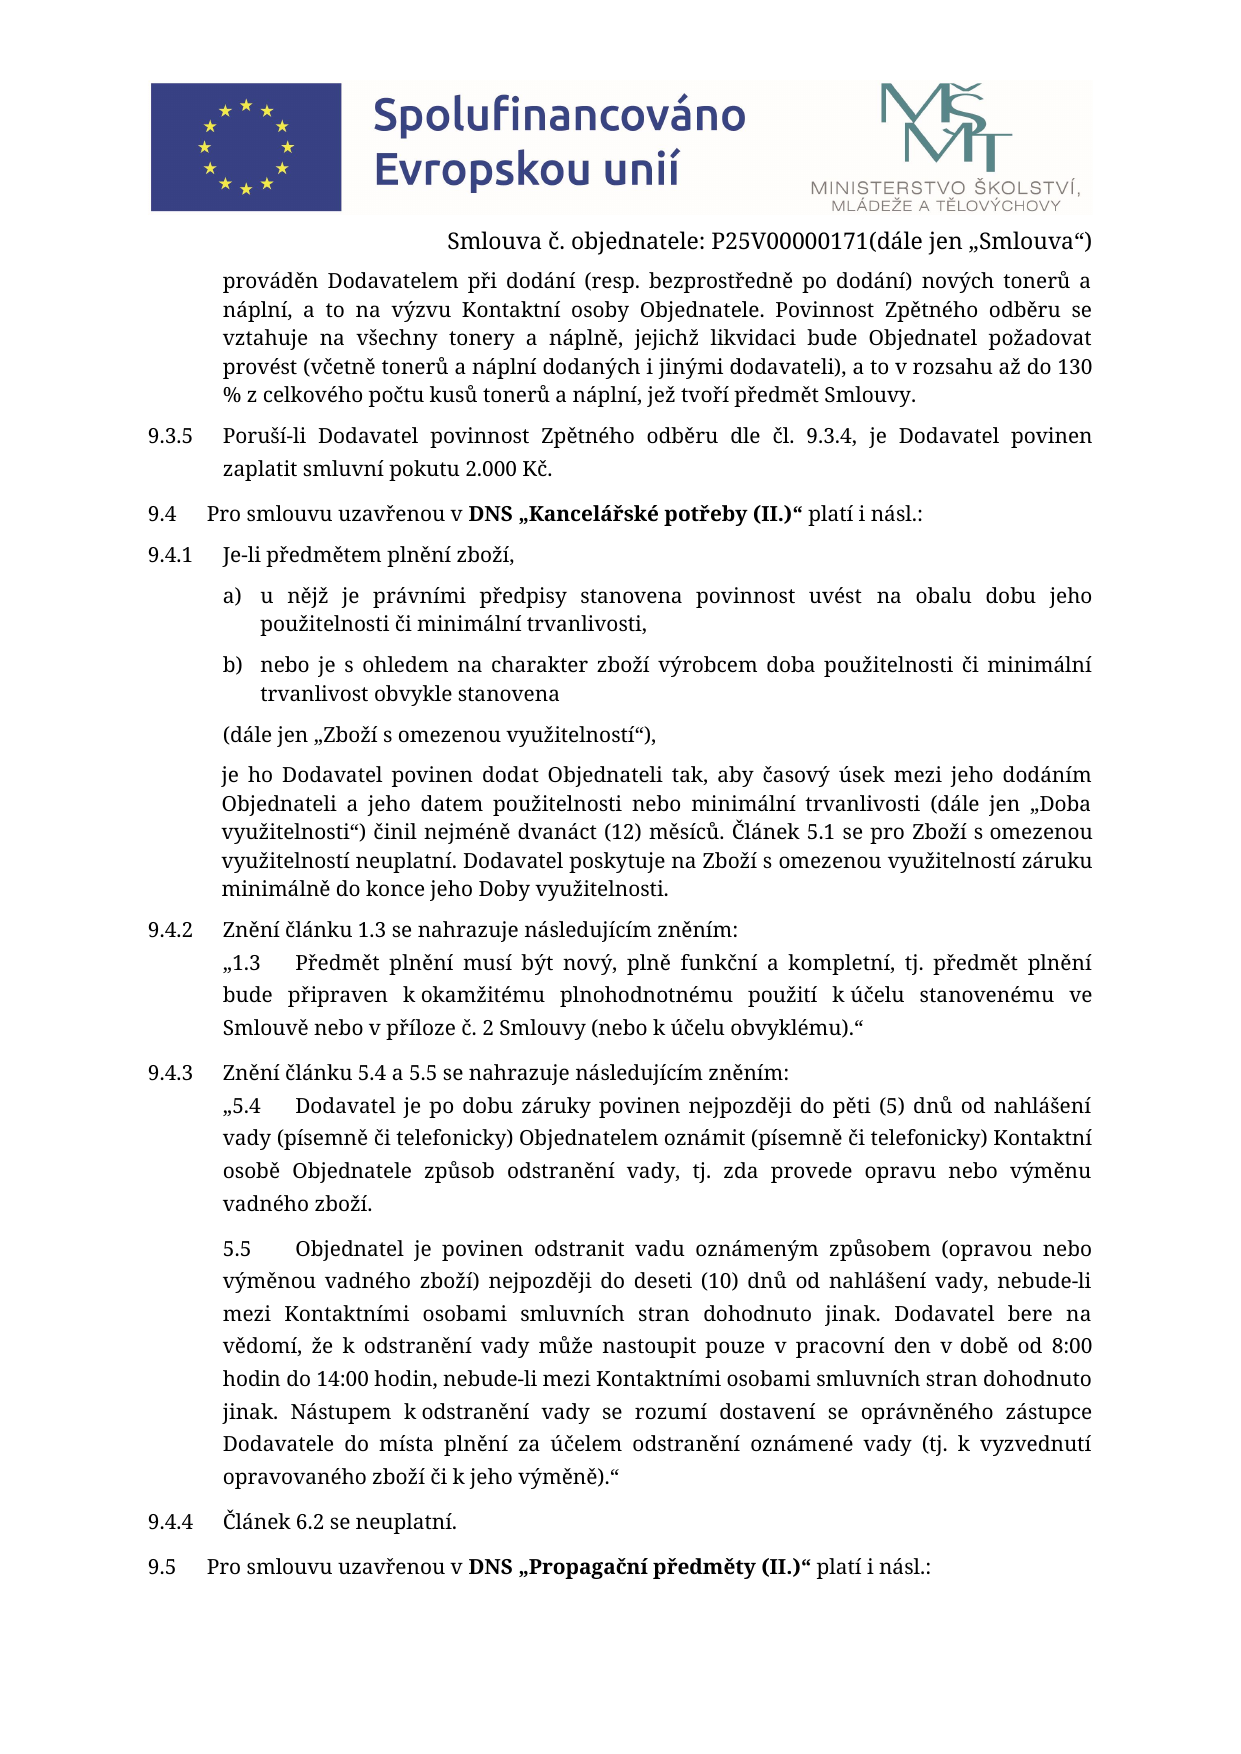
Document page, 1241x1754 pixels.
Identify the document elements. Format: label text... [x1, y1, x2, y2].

list Znění článku 5.4 a 5.5 se nahrazuje následujícím zněním: [148, 1058, 1093, 1087]
list „1.3 Předmět plnění musí být nový, plně funkční a kompletní, tj. předmět plnění bude připraven k okamžitému plnohodnotnému použití k účelu stanovenému ve Smlouvě nebo v příloze č. 2 Smlouvy (nebo k účelu obvyklému).“ [223, 948, 1093, 1042]
list u nějž je právními předpisy stanovena povinnost uvést na obalu dobu jeho použitelnosti či minimální trvanlivosti, [223, 581, 1093, 638]
list Je-li předmětem plnění zboží, [148, 540, 1093, 568]
list „5.4 Dodavatel je po dobu záruky povinen nejpozději do pěti (5) dnů od nahlášení vady (písemně či telefonicky) Objednatelem oznámit (písemně či telefonicky) Kontaktní osobě Objednatele způsob odstranění vady, tj. zda provede opravu nebo výměnu vadného zboží. [223, 1091, 1093, 1217]
text (dále jen „Zboží s omezenou využitelností“), [223, 720, 1093, 748]
list Znění článku 1.3 se nahrazuje následujícím zněním: [148, 915, 1093, 944]
list 5.5 Objednatel je povinen odstranit vadu oznámeným způsobem (opravou nebo výměnou vadného zboží) nejpozději do deseti (10) dnů od nahlášení vady, nebude-li mezi Kontaktními osobami smluvních stran dohodnuto jinak. Dodavatel bere na vědomí, že k odstranění vady může nastoupit pouze v pracovní den v době od 8:00 hodin do 14:00 hodin, nebude-li mezi Kontaktními osobami smluvních stran dohodnuto jinak. Nástupem k odstranění vady se rozumí dostavení se oprávněného zástupce Dodavatele do místa plnění za účelem odstranění oznámené vady (tj. k vyzvednutí opravovaného zboží či k jeho výměně).“ [223, 1234, 1093, 1490]
list Pro smlouvu uzavřenou v DNS „Propagační předměty (II.)“ platí i násl.: [148, 1552, 1093, 1581]
list nebo je s ohledem na charakter zboží výrobcem doba použitelnosti či minimální trvanlivost obvykle stanovena [223, 650, 1093, 707]
list Poruší-li Dodavatel povinnost Zpětného odběru dle čl. 9.3.4, je Dodavatel povinen zaplatit smluvní pokutu 2.000 Kč. [148, 421, 1093, 482]
text je ho Dodavatel povinen dodat Objednateli tak, aby časový úsek mezi jeho dodáním Objednateli a jeho datem použitelnosti nebo minimální trvanlivosti (dále jen „Doba využitelnosti“) činil nejméně dvanáct (12) měsíců. Článek 5.1 se pro Zboží s omezenou využitelností neuplatní. Dodavatel poskytuje na Zboží s omezenou využitelností záruku minimálně do konce jeho Doby využitelnosti. [221, 761, 1093, 903]
picture [147, 80, 1093, 215]
list Pro smlouvu uzavřenou v DNS „Kancelářské potřeby (II.)“ platí i násl.: [148, 499, 1093, 527]
list Článek 6.2 se neuplatní. [148, 1507, 1093, 1536]
